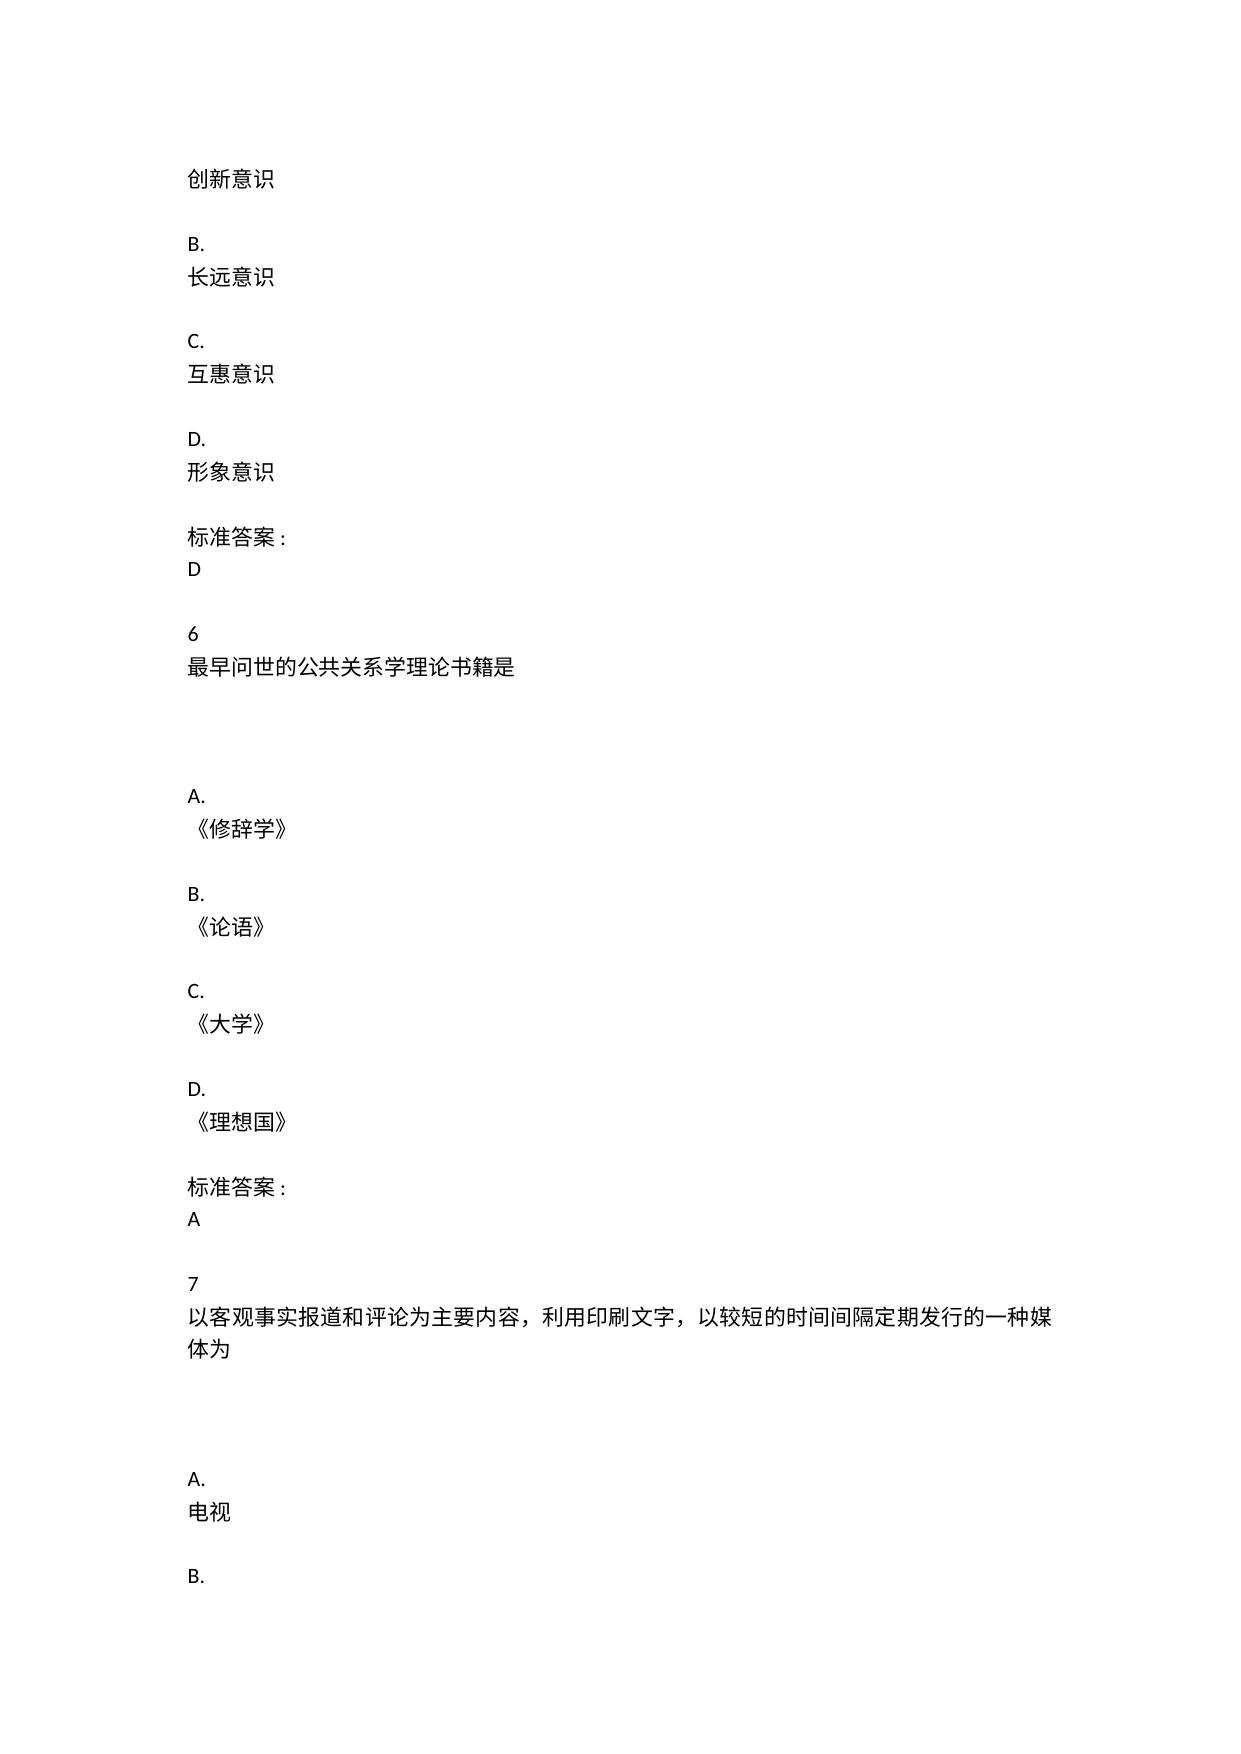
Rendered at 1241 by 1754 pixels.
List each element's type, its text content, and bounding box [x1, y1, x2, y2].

text B. [187, 227, 1053, 259]
text 《理想国》 [187, 1104, 1053, 1137]
text C. [187, 974, 1053, 1007]
text 6 [187, 617, 1053, 649]
text 最早问世的公共关系学理论书籍是 [187, 649, 1053, 682]
text 创新意识 [187, 162, 1053, 194]
text 标准答案 : [187, 519, 1053, 552]
text D [187, 552, 1053, 584]
text D. [187, 1072, 1053, 1104]
text 长远意识 [187, 259, 1053, 292]
text C. [187, 324, 1053, 357]
text 以客观事实报道和评论为主要内容，利用印刷文字，以较短的时间间隔定期发行的一种媒体为 [187, 1299, 1053, 1364]
text 互惠意识 [187, 357, 1053, 389]
text 标准答案 : [187, 1169, 1053, 1202]
text 《大学》 [187, 1007, 1053, 1039]
text A. [187, 779, 1053, 812]
text 形象意识 [187, 454, 1053, 487]
text A [187, 1202, 1053, 1234]
text 《论语》 [187, 909, 1053, 942]
text B. [187, 1559, 1053, 1592]
text B. [187, 877, 1053, 909]
text 电视 [187, 1494, 1053, 1527]
text D. [187, 422, 1053, 454]
text 《修辞学》 [187, 812, 1053, 844]
text A. [187, 1462, 1053, 1494]
text 7 [187, 1267, 1053, 1299]
